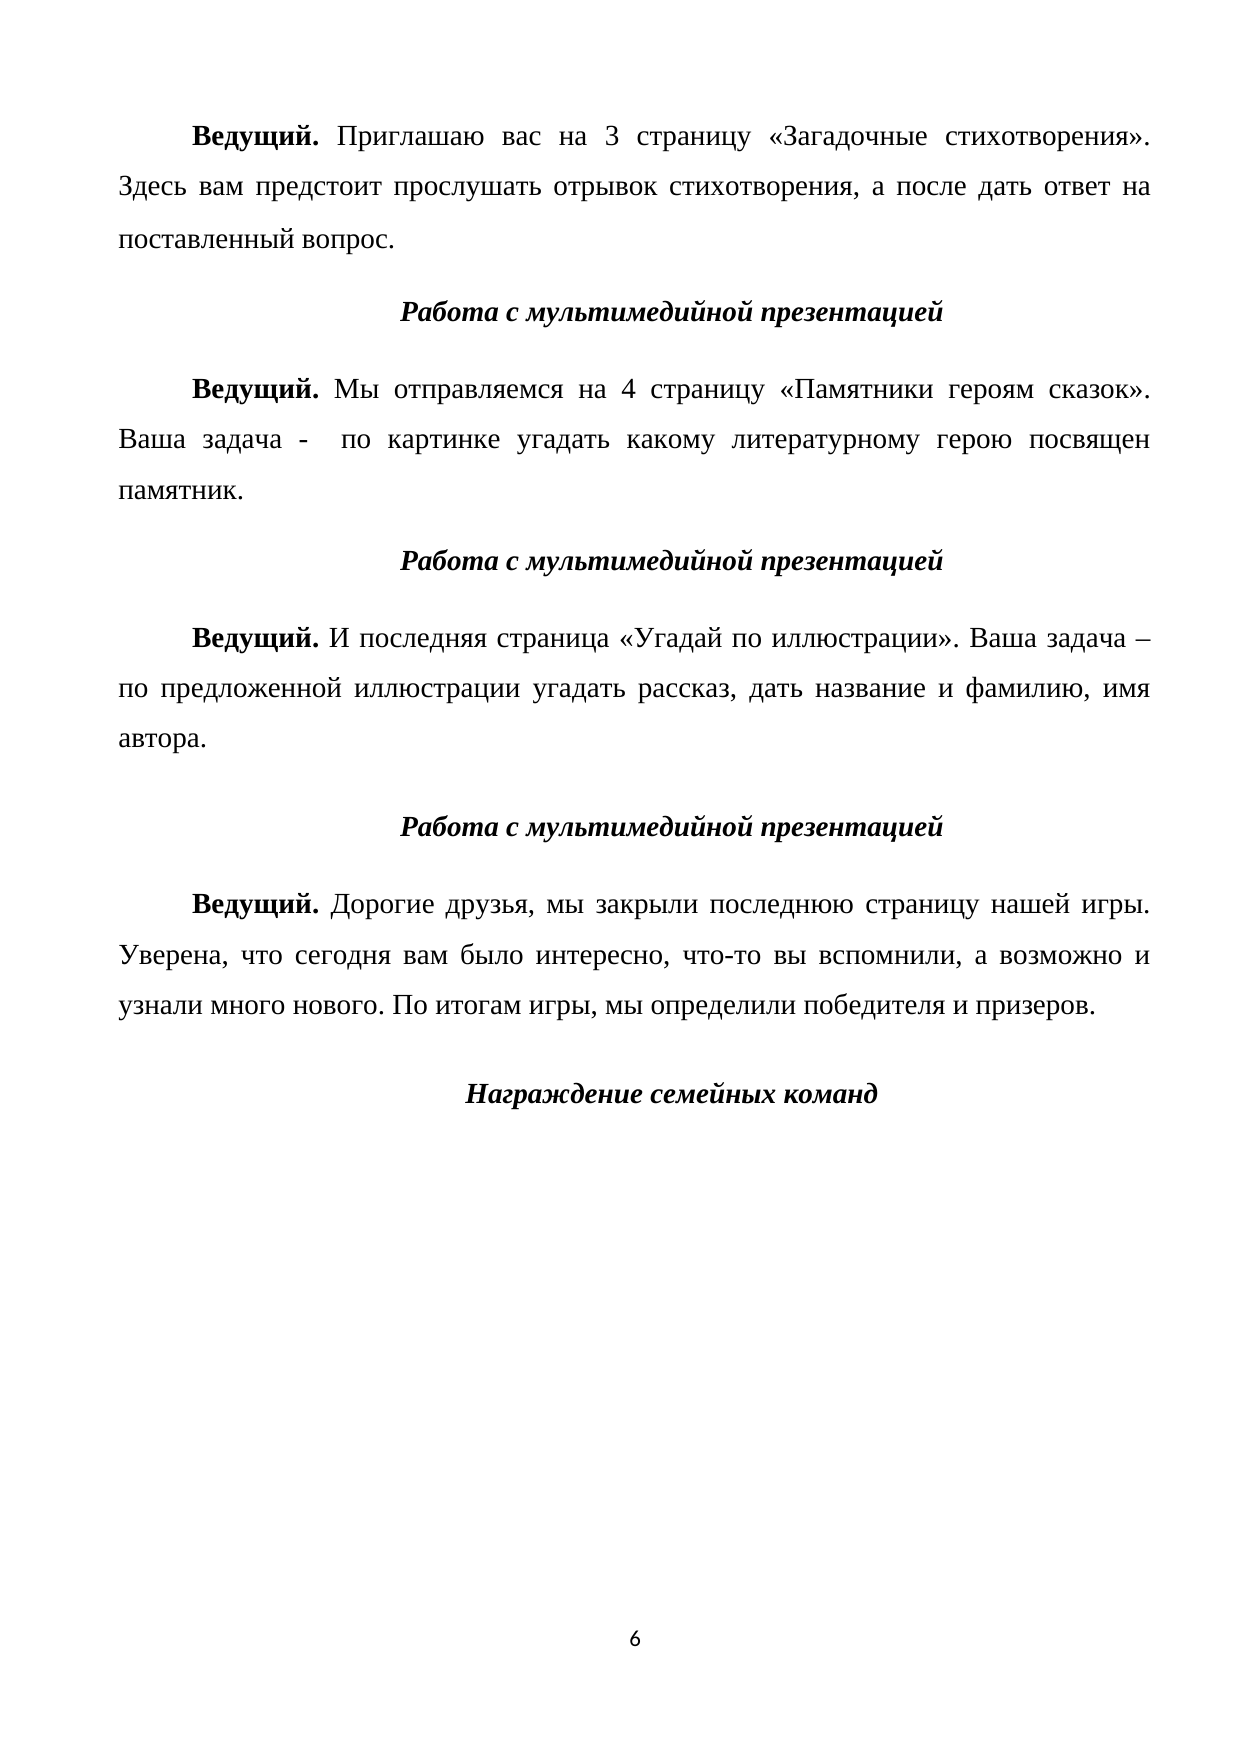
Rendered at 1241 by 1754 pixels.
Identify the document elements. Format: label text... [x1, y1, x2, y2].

text Ведущий. И последняя страница «Угадай по иллюстрации». Ваша задача – по предложенной иллюстрации угадать рассказ, дать название и фамилию, имя автора. [118, 620, 1152, 754]
text Работа с мультимедийной презентацией [118, 294, 1152, 328]
text Награждение семейных команд [118, 1076, 1152, 1109]
text Работа с мультимедийной презентацией [118, 809, 1152, 843]
text Ведущий. Приглашаю вас на 3 страницу «Загадочные стихотворения». Здесь вам предстоит прослушать отрывок стихотворения, а после дать ответ на поставленный вопрос. [118, 118, 1152, 255]
text Ведущий. Дорогие друзья, мы закрыли последнюю страницу нашей игры. Уверена, что сегодня вам было интересно, что-то вы вспомнили, а возможно и узнали много нового. По итогам игры, мы определили победителя и призеров. [118, 887, 1152, 1021]
text Работа с мультимедийной презентацией [118, 543, 1152, 576]
text Ведущий. Мы отправляемся на 4 страницу «Памятники героям сказок». Ваша задача - по картинке угадать какому литературному герою посвящен памятник. [118, 371, 1152, 505]
